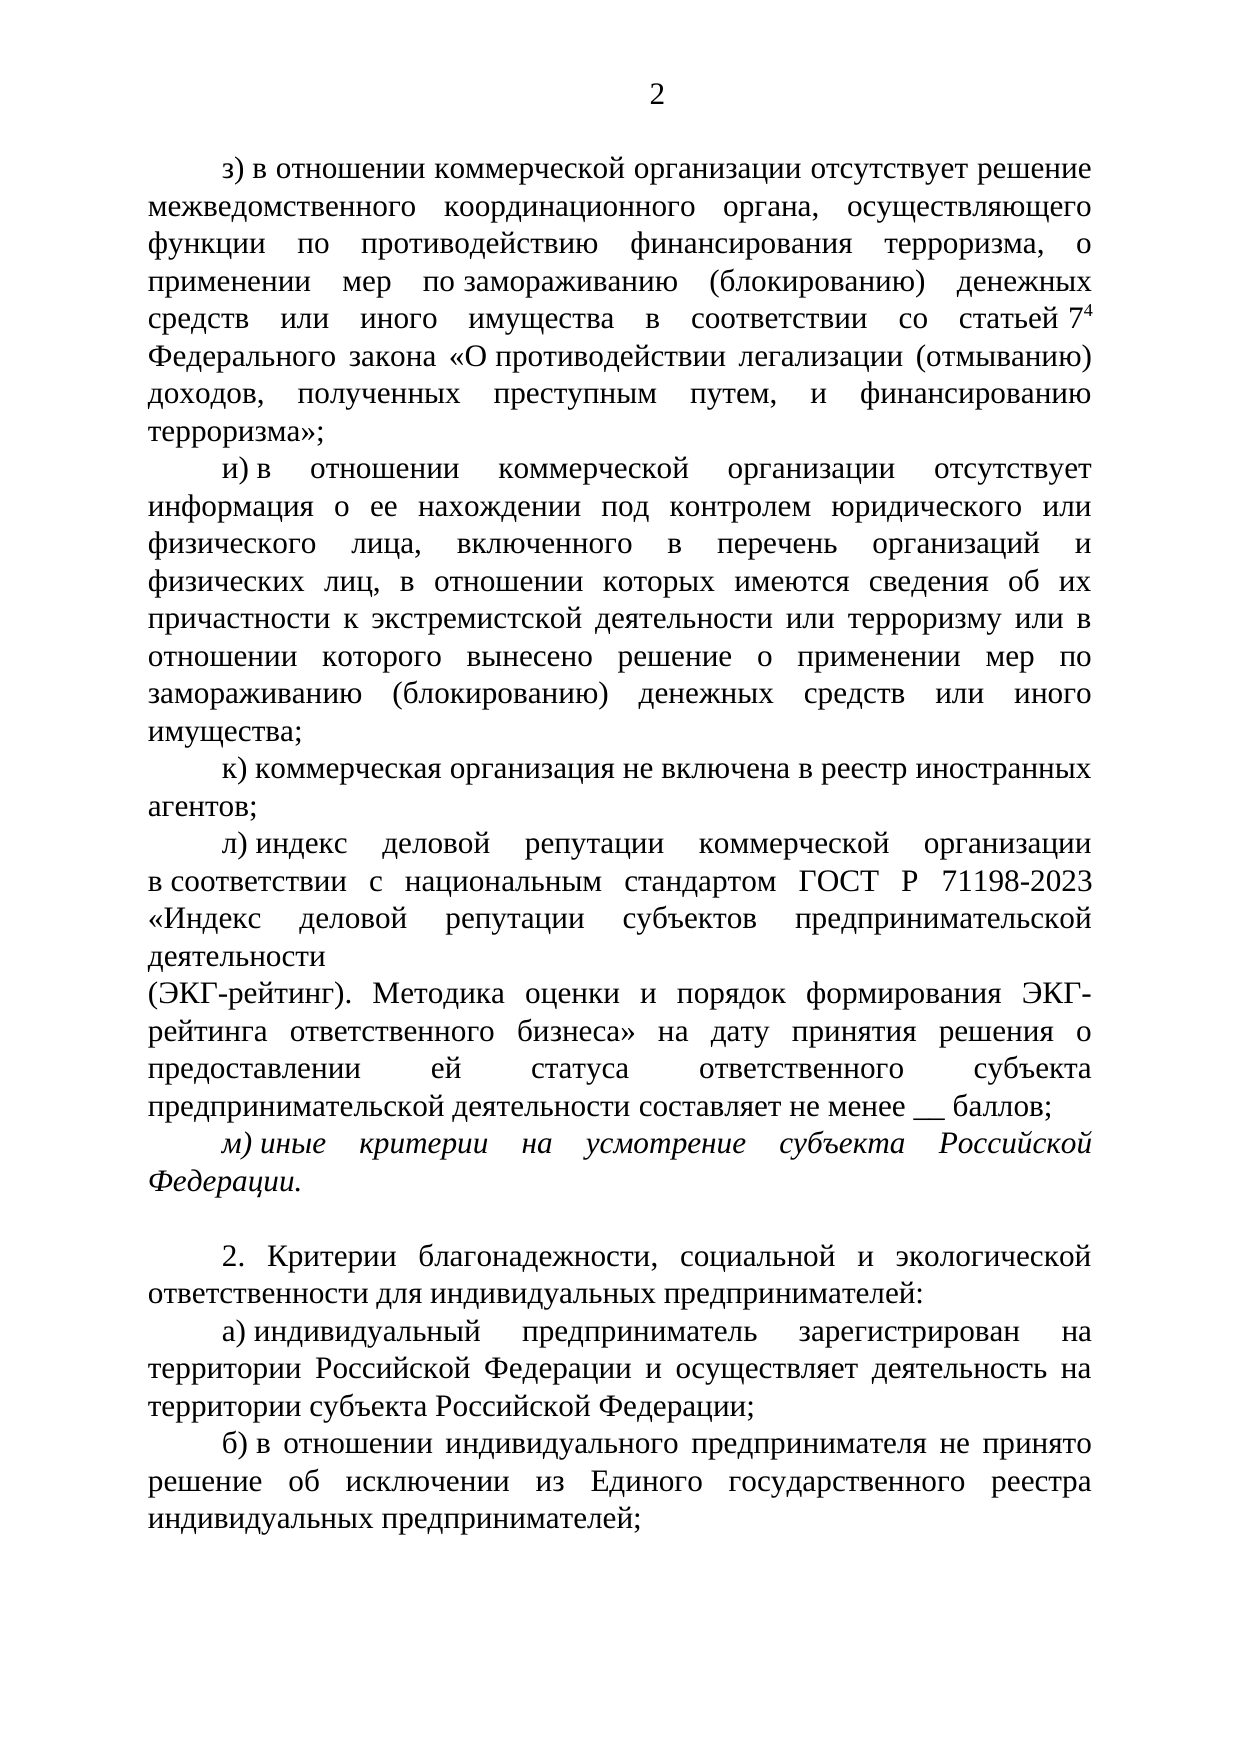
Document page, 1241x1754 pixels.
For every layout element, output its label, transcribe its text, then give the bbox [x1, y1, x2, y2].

text л) индекс деловой репутации коммерческой организации в соответствии с национальным стандартом ГОСТ Р 71198-2023 «Индекс деловой репутации субъектов предпринимательской деятельности (ЭКГ-рейтинг). Методика оценки и порядок формирования ЭКГ-рейтинга ответственного бизнеса» на дату принятия решения о предоставлении ей статуса ответственного субъекта предпринимательской деятельности составляет не менее __ баллов; [148, 824, 1092, 1124]
text к) коммерческая организация не включена в реестр иностранных агентов; [148, 749, 1092, 824]
text з) в отношении коммерческой организации отсутствует решение межведомственного координационного органа, осуществляющего функции по противодействию финансирования терроризма, о применении мер по замораживанию (блокированию) денежных средств или иного имущества в соответствии со статьей 74 Федерального закона «О противодействии легализации (отмыванию) доходов, полученных преступным путем, и финансированию терроризма»; [148, 149, 1092, 449]
text и) в отношении коммерческой организации отсутствует информация о ее нахождении под контролем юридического или физического лица, включенного в перечень организаций и физических лиц, в отношении которых имеются сведения об их причастности к экстремистской деятельности или терроризму или в отношении которого вынесено решение о применении мер по замораживанию (блокированию) денежных средств или иного имущества; [148, 449, 1092, 749]
text м) иные критерии на усмотрение субъекта Российской Федерации. [148, 1124, 1092, 1199]
text а) индивидуальный предприниматель зарегистрирован на территории Российской Федерации и осуществляет деятельность на территории субъекта Российской Федерации; [148, 1311, 1092, 1424]
text 2. Критерии благонадежности, социальной и экологической ответственности для индивидуальных предпринимателей: [148, 1236, 1092, 1311]
text б) в отношении индивидуального предпринимателя не принято решение об исключении из Единого государственного реестра индивидуальных предпринимателей; [148, 1424, 1092, 1536]
